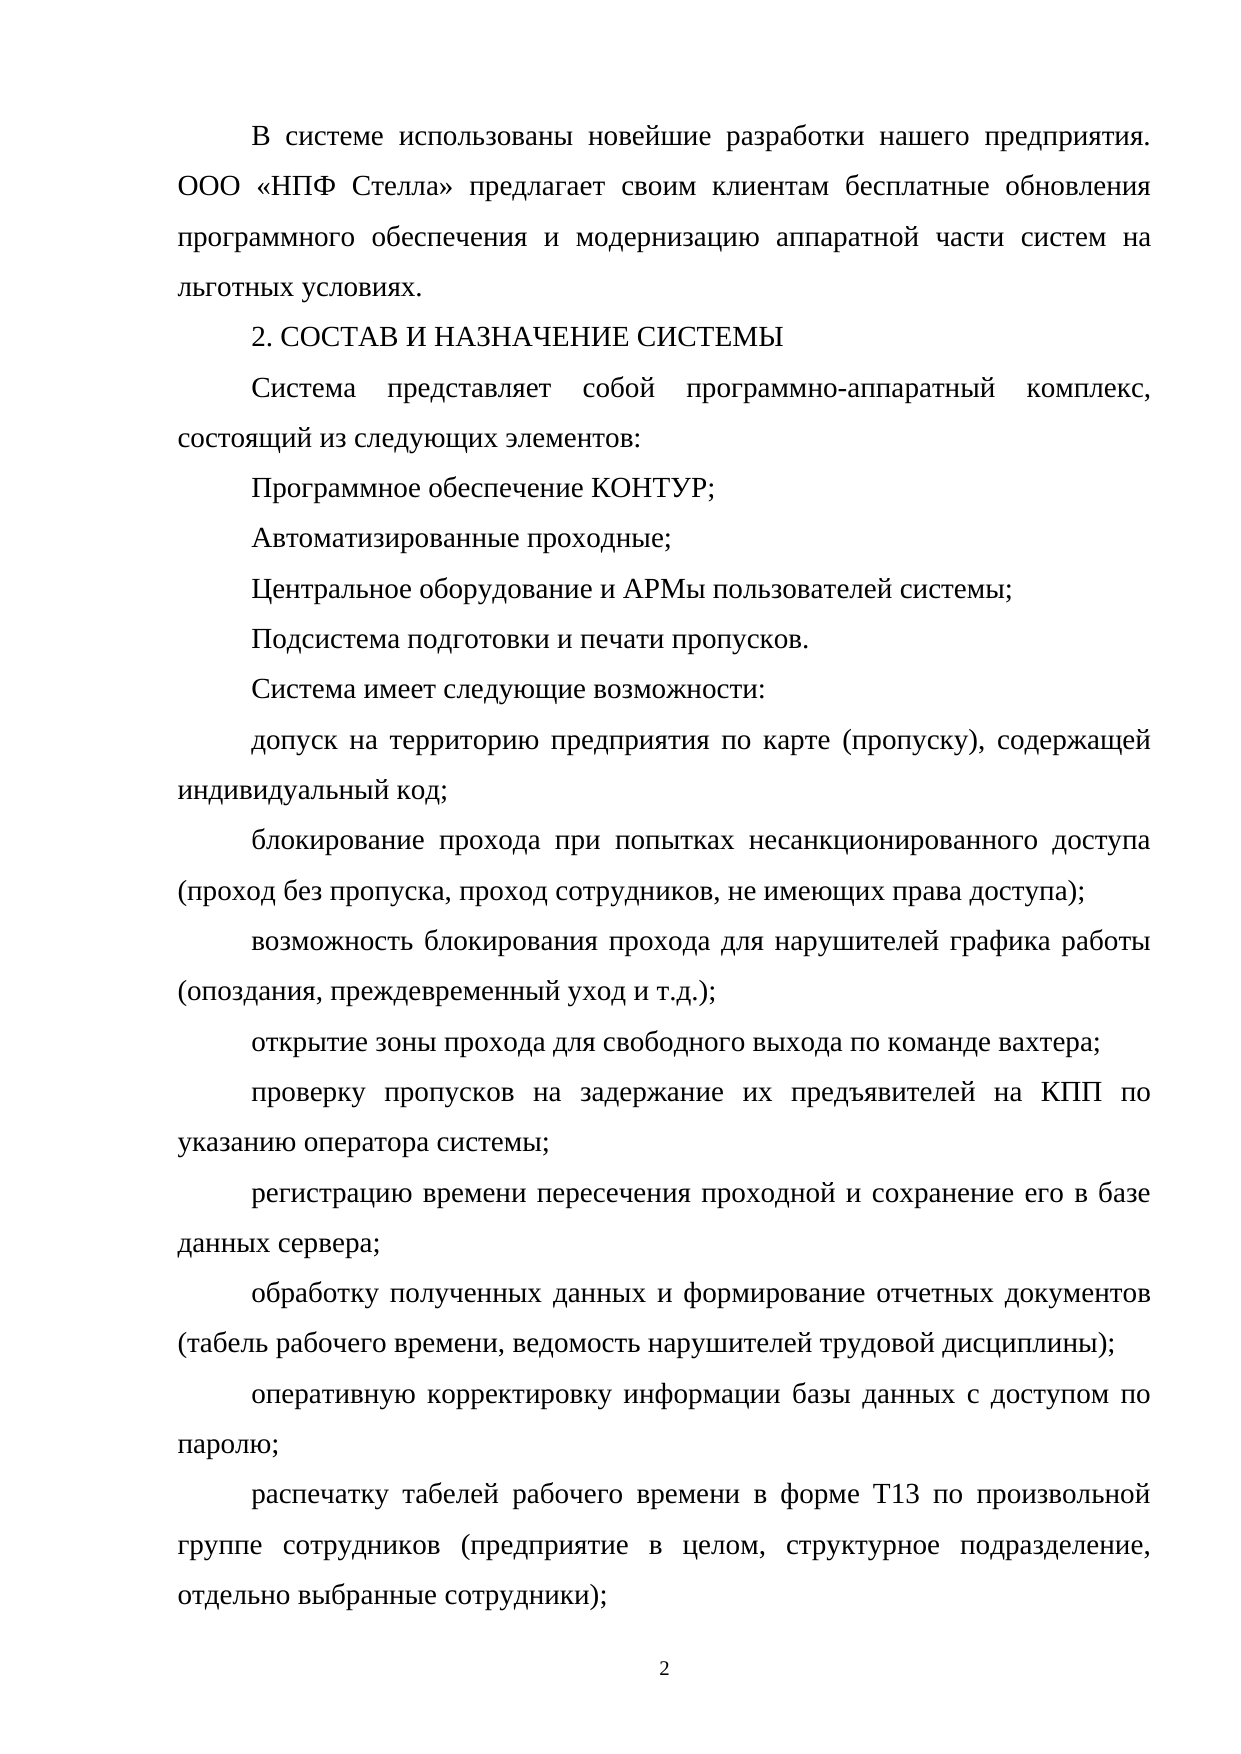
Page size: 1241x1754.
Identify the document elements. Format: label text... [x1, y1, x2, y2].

text возможность блокирования прохода для нарушителей графика работы (опоздания, преждевременный уход и т.д.); [177, 923, 1152, 1007]
text открытие зоны прохода для свободного выхода по команде вахтера; [177, 1024, 1152, 1057]
text Подсистема подготовки и печати пропусков. [177, 621, 1152, 655]
text распечатку табелей рабочего времени в форме Т13 по произвольной группе сотрудников (предприятие в целом, структурное подразделение, отдельно выбранные сотрудники); [177, 1477, 1152, 1611]
text Центральное оборудование и АРМы пользователей системы; [177, 571, 1152, 604]
text 2. СОСТАВ И НАЗНАЧЕНИЕ СИСТЕМЫ [177, 319, 1152, 353]
text оперативную корректировку информации базы данных с доступом по паролю; [177, 1376, 1152, 1460]
text В системе использованы новейшие разработки нашего предприятия. ООО «НПФ Стелла» предлагает своим клиентам бесплатные обновления программного обеспечения и модернизацию аппаратной части систем на льготных условиях. [177, 118, 1152, 303]
text блокирование прохода при попытках несанкционированного доступа (проход без пропуска, проход сотрудников, не имеющих права доступа); [177, 822, 1152, 906]
text обработку полученных данных и формирование отчетных документов (табель рабочего времени, ведомость нарушителей трудовой дисциплины); [177, 1275, 1152, 1359]
text проверку пропусков на задержание их предъявителей на КПП по указанию оператора системы; [177, 1074, 1152, 1158]
text Автоматизированные проходные; [177, 521, 1152, 554]
text регистрацию времени пересечения проходной и сохранение его в базе данных сервера; [177, 1175, 1152, 1258]
text Система представляет собой программно-аппаратный комплекс, состоящий из следующих элементов: [177, 370, 1152, 453]
text допуск на территорию предприятия по карте (пропуску), содержащей индивидуальный код; [177, 722, 1152, 806]
text Программное обеспечение КОНТУР; [177, 470, 1152, 504]
text Система имеет следующие возможности: [177, 672, 1152, 705]
